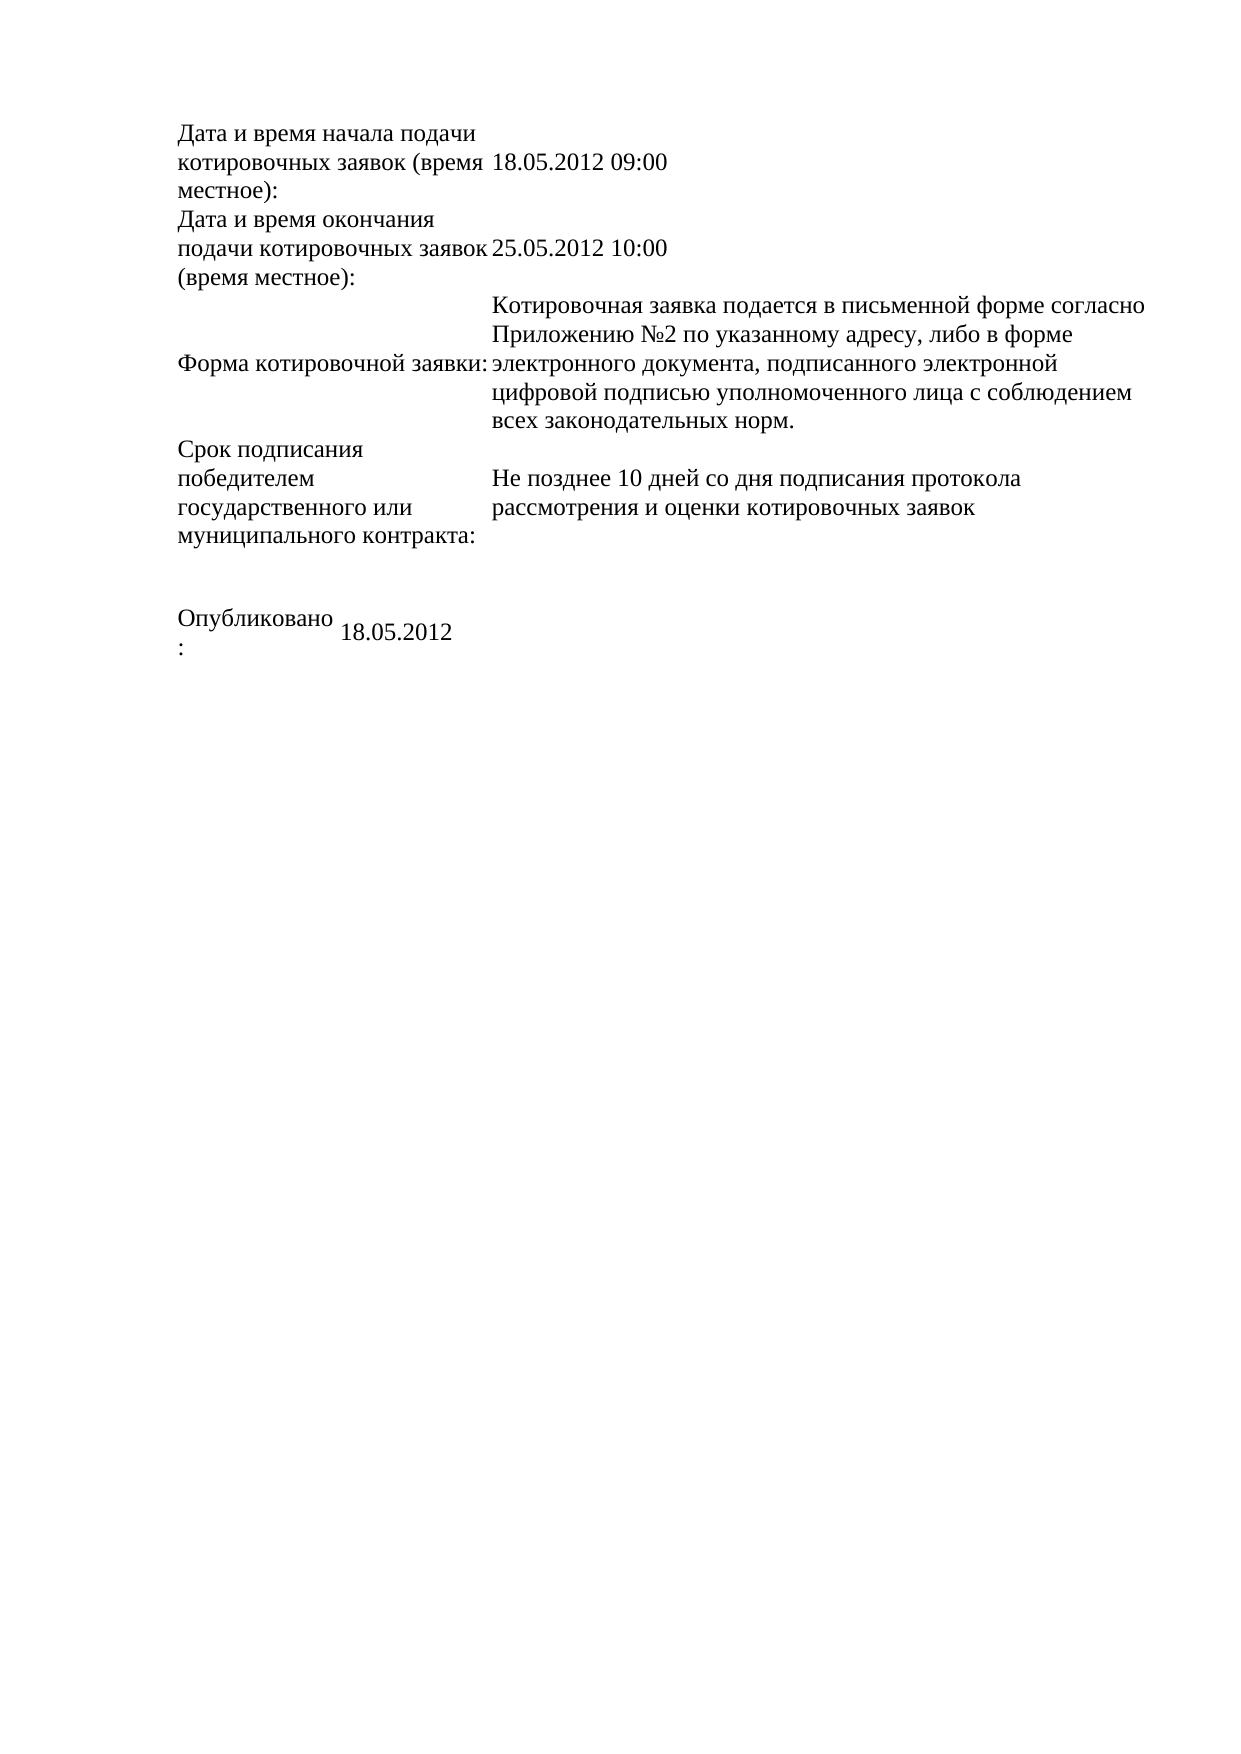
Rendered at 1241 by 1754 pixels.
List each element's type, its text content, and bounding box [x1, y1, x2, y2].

table_cell Дата и время окончания подачи котировочных заявок (время местное): [177, 204, 492, 291]
table_cell 18.05.2012 09:00 [492, 118, 1152, 204]
table_header Опубликовано: [177, 603, 340, 661]
table_cell 25.05.2012 10:00 [492, 204, 1152, 291]
table_cell Котировочная заявка подается в письменной форме согласно Приложению №2 по указанному адресу, либо в форме электронного документа, подписанного электронной цифровой подписью уполномоченного лица с соблюдением всех законодательных норм. [492, 291, 1152, 434]
table_cell Дата и время начала подачи котировочных заявок (время местное): [177, 118, 492, 204]
table_header 18.05.2012 [340, 603, 453, 661]
table_cell Не позднее 10 дней со дня подписания протокола рассмотрения и оценки котировочных заявок [492, 434, 1152, 549]
table_cell Форма котировочной заявки: [177, 291, 492, 434]
table_cell Срок подписания победителем государственного или муниципального контракта: [177, 434, 492, 549]
